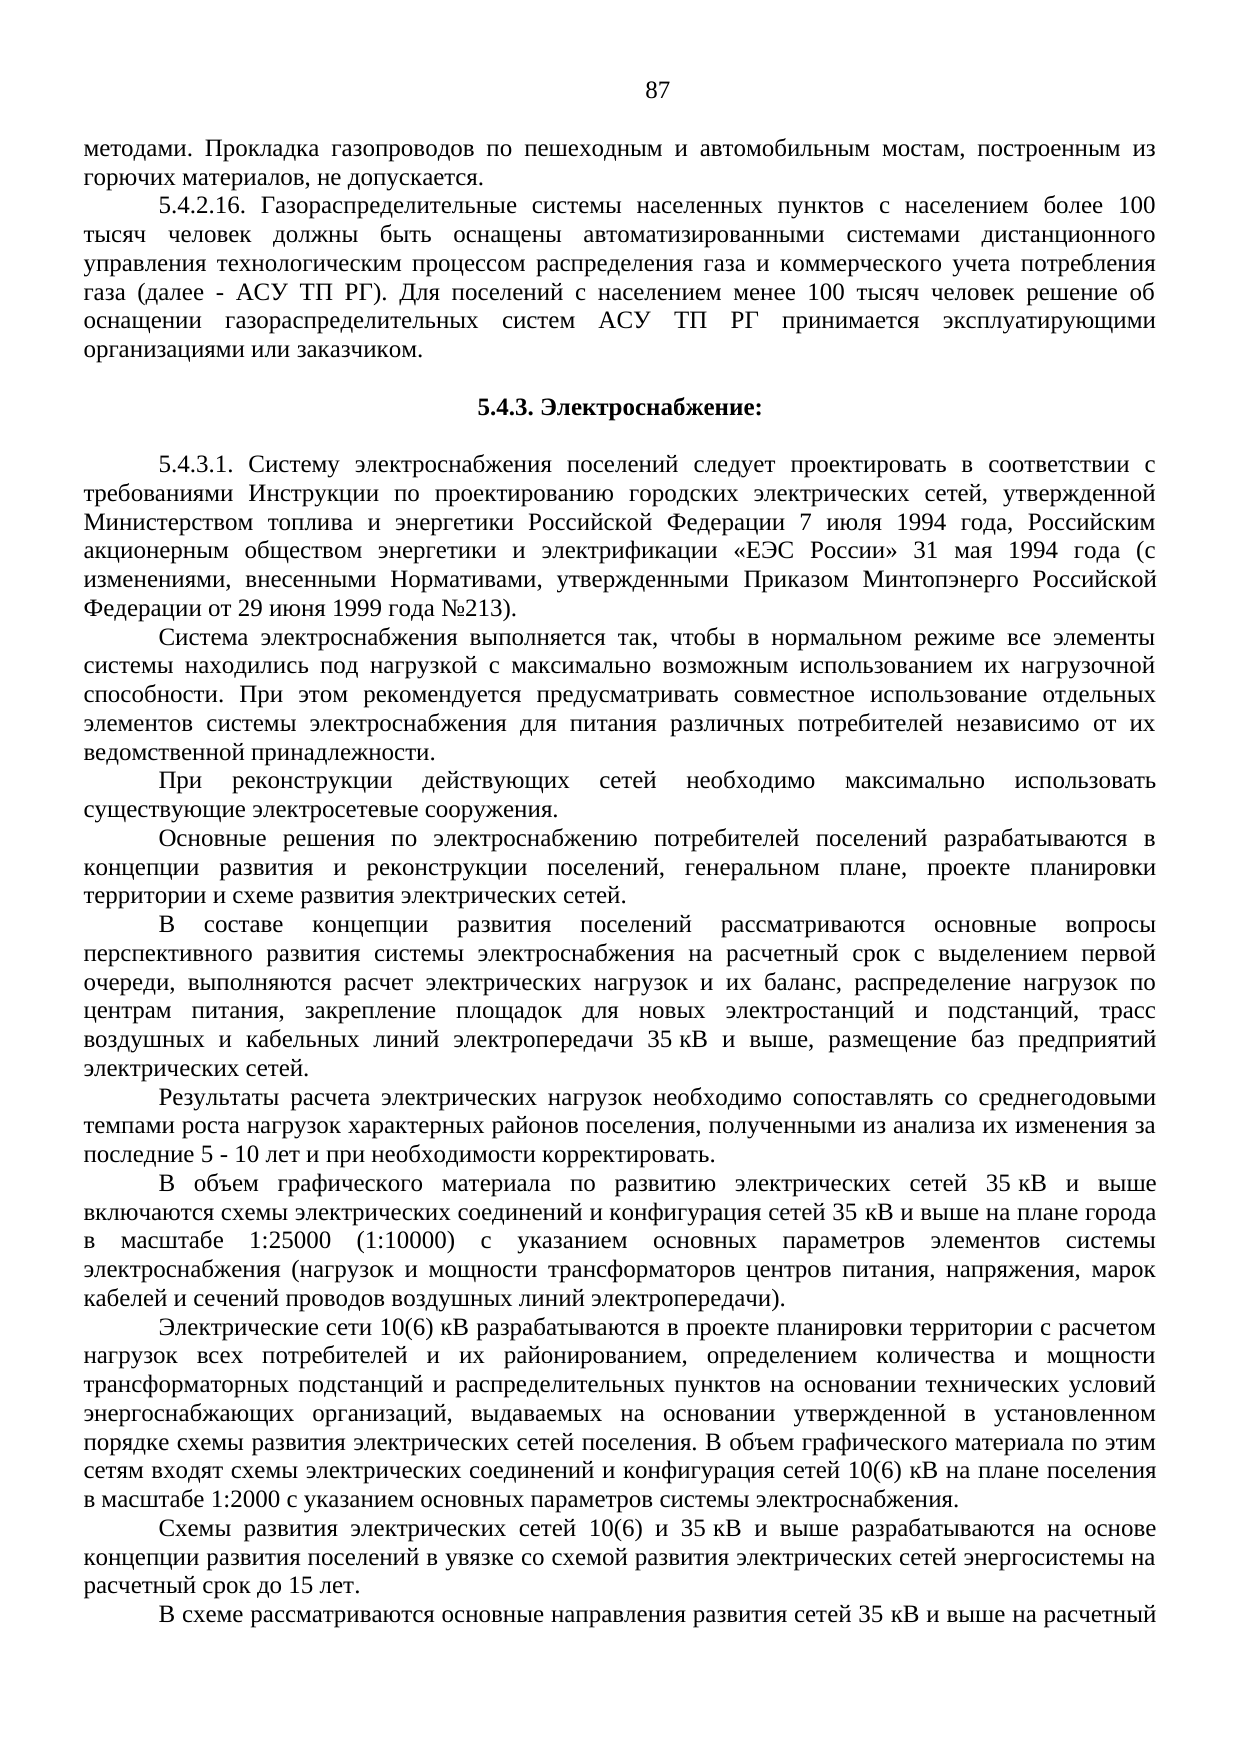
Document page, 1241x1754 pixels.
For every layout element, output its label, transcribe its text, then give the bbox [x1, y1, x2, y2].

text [83, 1599, 1157, 1628]
text Основные решения по электроснабжению потребителей поселений разрабатываются в концепции развития и реконструкции поселений, генеральном плане, проекте планировки территории и схеме развития электрических сетей. [83, 823, 1157, 909]
text При реконструкции действующих сетей необходимо максимально использовать существующие электросетевые сооружения. [83, 765, 1157, 823]
subtitle 5.4.3. Электроснабжение: [83, 392, 1157, 420]
text Система электроснабжения выполняется так, чтобы в нормальном режиме все элементы системы находились под нагрузкой с максимально возможным использованием их нагрузочной способности. При этом рекомендуется предусматривать совместное использование отдельных элементов системы электроснабжения для питания различных потребителей независимо от их ведомственной принадлежности. [83, 622, 1157, 765]
text 5.4.2.16. Газораспределительные системы населенных пунктов с населением более 100 тысяч человек должны быть оснащены автоматизированными системами дистанционного управления технологическим процессом распределения газа и коммерческого учета потребления газа (далее - АСУ ТП РГ). Для поселений с населением менее 100 тысяч человек решение об оснащении газораспределительных систем АСУ ТП РГ принимается эксплуатирующими организациями или заказчиком. [83, 190, 1157, 363]
text Результаты расчета электрических нагрузок необходимо сопоставлять со среднегодовыми темпами роста нагрузок характерных районов поселения, полученными из анализа их изменения за последние 5 - 10 лет и при необходимости корректировать. [83, 1082, 1157, 1168]
text В объем графического материала по развитию электрических сетей 35 кВ и выше включаются схемы электрических соединений и конфигурация сетей 35 кВ и выше на плане города в масштабе 1:25000 (1:10000) с указанием основных параметров элементов системы электроснабжения (нагрузок и мощности трансформаторов центров питания, напряжения, марок кабелей и сечений проводов воздушных линий электропередачи). [83, 1168, 1157, 1312]
text В составе концепции развития поселений рассматриваются основные вопросы перспективного развития системы электроснабжения на расчетный срок с выделением первой очереди, выполняются расчет электрических нагрузок и их баланс, распределение нагрузок по центрам питания, закрепление площадок для новых электростанций и подстанций, трасс воздушных и кабельных линий электропередачи 35 кВ и выше, размещение баз предприятий электрических сетей. [83, 909, 1157, 1082]
text 5.4.3.1. Систему электроснабжения поселений следует проектировать в соответствии с требованиями Инструкции по проектированию городских электрических сетей, утвержденной Министерством топлива и энергетики Российской Федерации 7 июля 1994 года, Российским акционерным обществом энергетики и электрификации «ЕЭС России» 31 мая 1994 года (с изменениями, внесенными Нормативами, утвержденными Приказом Минтопэнерго Российской Федерации от 29 июня 1999 года №213). [83, 449, 1157, 622]
text Электрические сети 10(6) кВ разрабатываются в проекте планировки территории с расчетом нагрузок всех потребителей и их районированием, определением количества и мощности трансформаторных подстанций и распределительных пунктов на основании технических условий энергоснабжающих организаций, выдаваемых на основании утвержденной в установленном порядке схемы развития электрических сетей поселения. В объем графического материала по этим сетям входят схемы электрических соединений и конфигурация сетей 10(6) кВ на плане поселения в масштабе 1:2000 с указанием основных параметров системы электроснабжения. [83, 1312, 1157, 1513]
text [83, 133, 1157, 190]
text Схемы развития электрических сетей 10(6) и 35 кВ и выше разрабатываются на основе концепции развития поселений в увязке со схемой развития электрических сетей энергосистемы на расчетный срок до 15 лет. [83, 1513, 1157, 1599]
